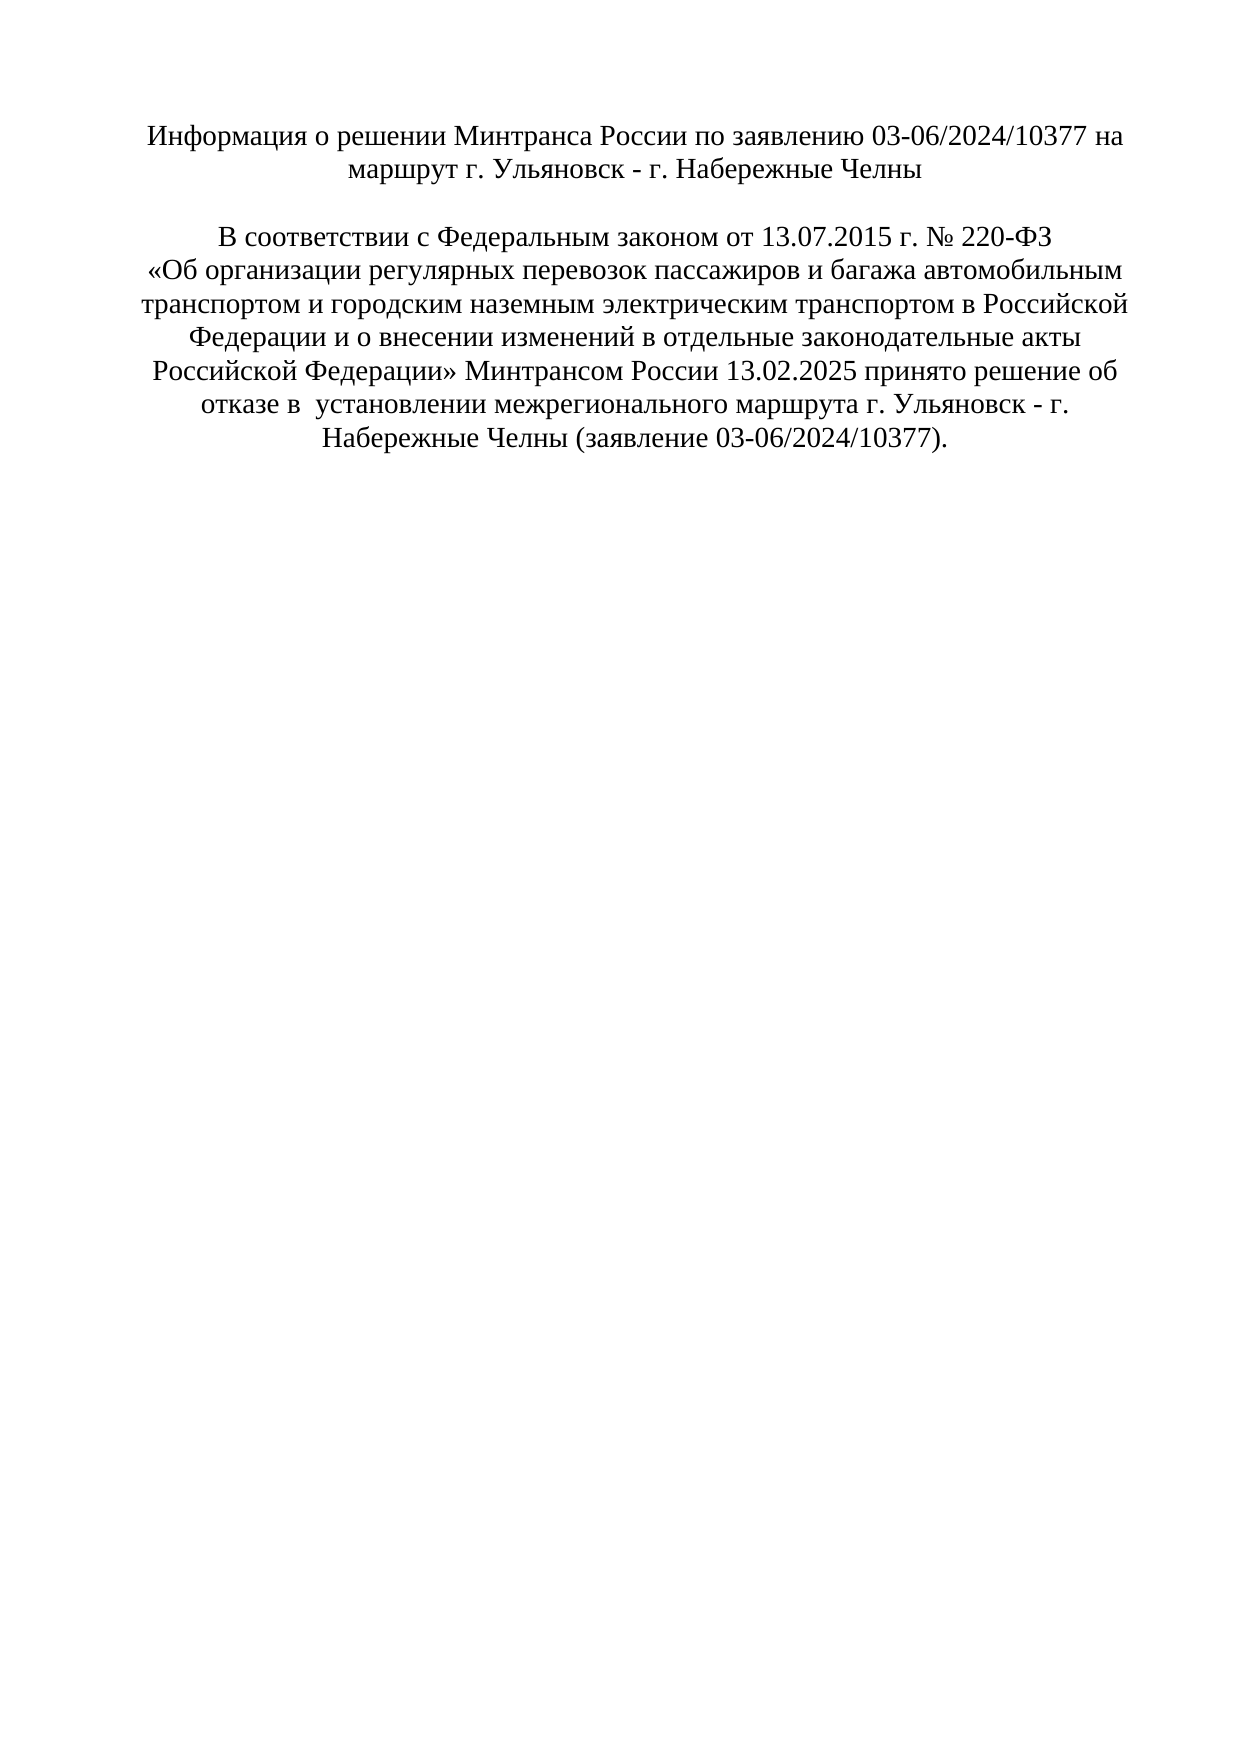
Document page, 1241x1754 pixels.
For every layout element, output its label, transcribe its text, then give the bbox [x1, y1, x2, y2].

text Информация о решении Минтранса России по заявлению 03-06/2024/10377 на маршрут г. Ульяновск - г. Набережные Челны [118, 118, 1152, 185]
text В соответствии с Федеральным законом от 13.07.2015 г. № 220-ФЗ «Об организации регулярных перевозок пассажиров и багажа автомобильным транспортом и городским наземным электрическим транспортом в Российской Федерации и о внесении изменений в отдельные законодательные акты Российской Федерации» Минтрансом России 13.02.2025 принято решение об отказе в установлении межрегионального маршрута г. Ульяновск - г. Набережные Челны (заявление 03-06/2024/10377). [118, 219, 1152, 453]
